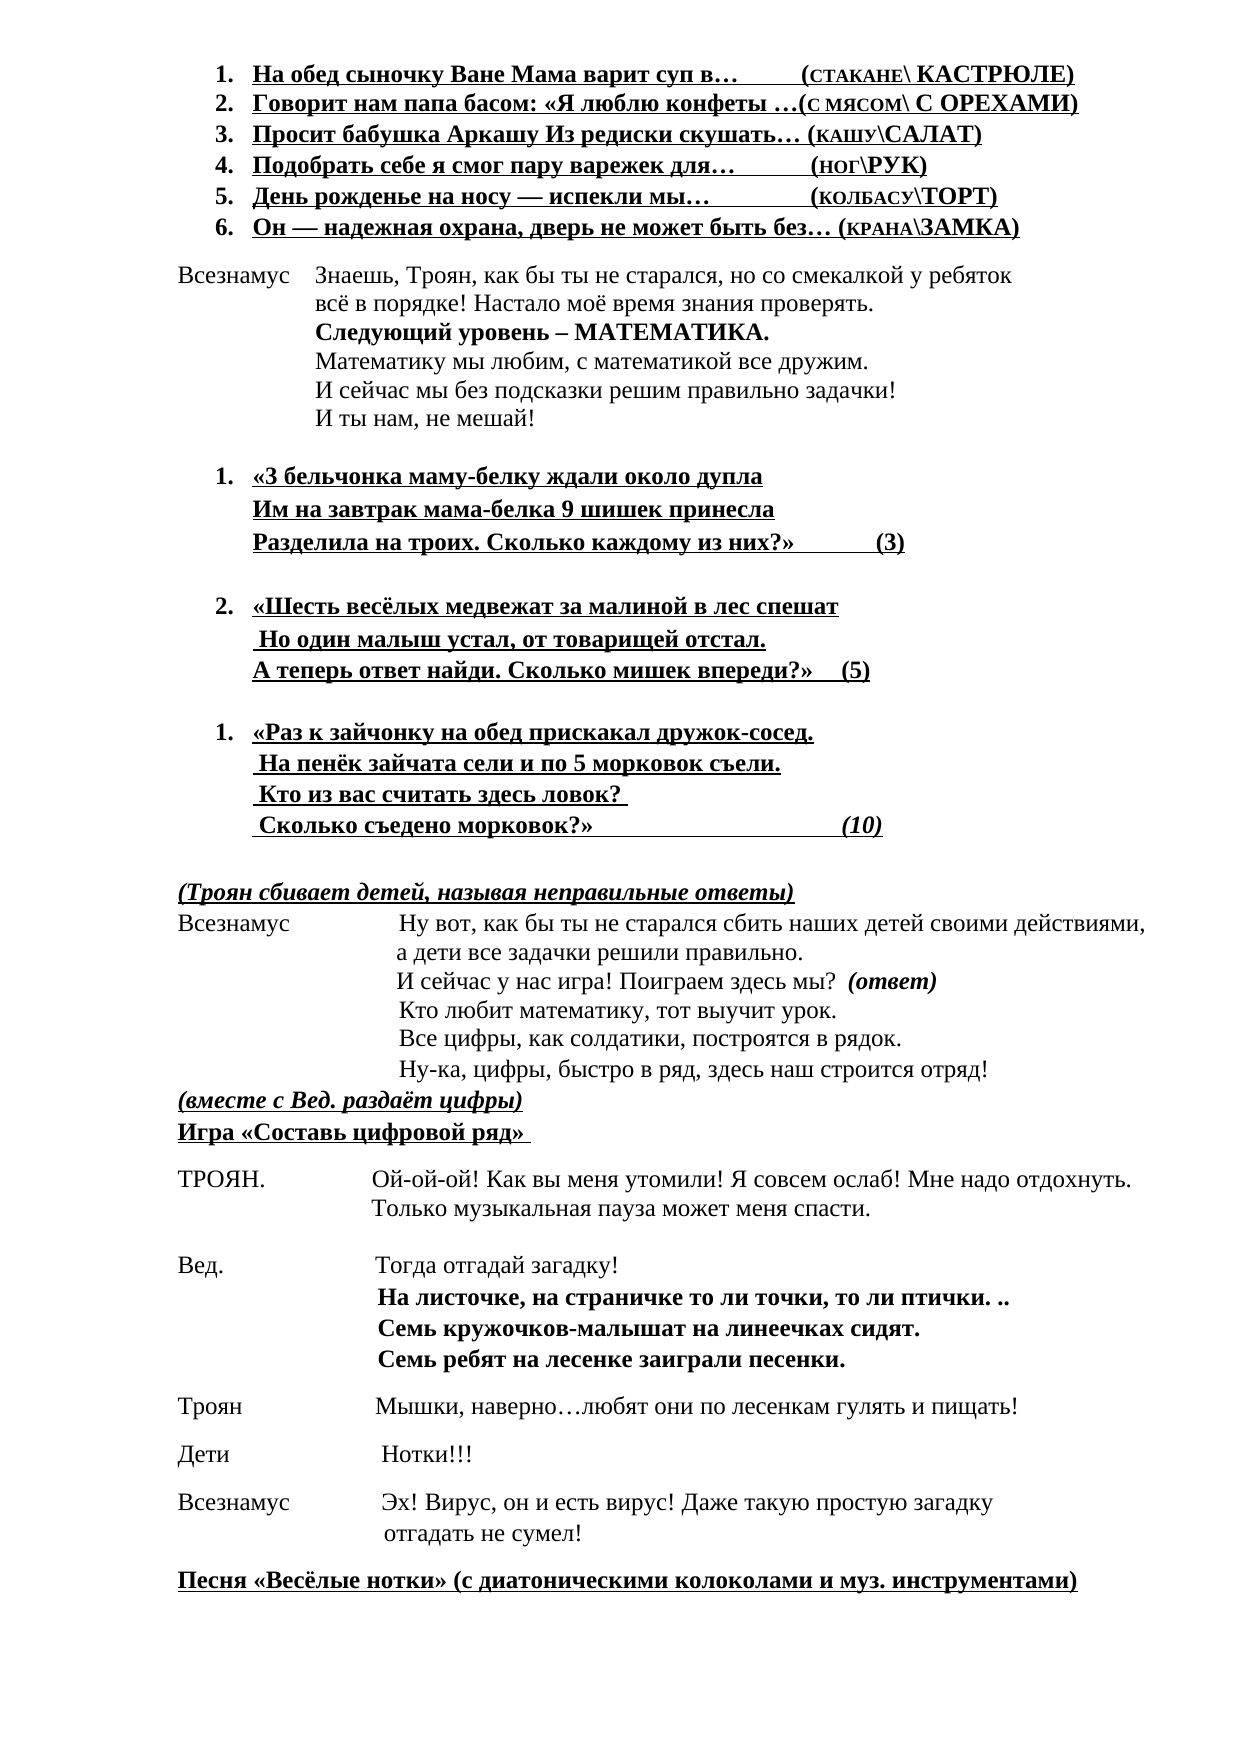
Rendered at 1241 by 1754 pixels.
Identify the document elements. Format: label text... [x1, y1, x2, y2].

text ТРОЯН. Ой-ой-ой! Как вы меня утомили! Я совсем ослаб! Мне надо отдохнуть. [177, 1164, 1152, 1193]
list «3 бельчонка маму-белку ждали около дупла Им на завтрак мама-белка 9 шишек принесла Разделила на троих. Сколько каждому из них?» (3) [215, 461, 1152, 556]
list На обед сыночку Ване Мама варит суп в… (СТАКАНЕ\ КАСТРЮЛЕ) [215, 59, 1152, 88]
text Сколько съедено морковок?» (10) [177, 810, 1152, 839]
text Всезнамус Ну вот, как бы ты не старался сбить наших детей своими действиями, а дети все задачки решили правильно. И сейчас у нас игра! Поиграем здесь мы? (ответ) Кто любит математику, тот выучит урок. [177, 908, 1181, 1023]
list Подобрать себе я смог пару варежек для… (НОГ\РУК) [215, 150, 1152, 179]
text Троян Мышки, наверно…любят они по лесенкам гулять и пищать! [177, 1391, 1152, 1420]
list Все цифры, как солдатики, построятся в рядок. Ну-ка, цифры, быстро в ряд, здесь наш строится отряд! (вместе с Вед. раздаёт цифры) Игра «Составь цифровой ряд» [177, 1023, 1152, 1145]
text (Троян сбивает детей, называя неправильные ответы) [177, 842, 1152, 906]
list День рожденье на носу — испекли мы… (КОЛБАСУ\ТОРТ) [215, 181, 1152, 210]
list «Раз к зайчонку на обед прискакал дружок-сосед. [215, 717, 1152, 746]
text Только музыкальная пауза может меня спасти. [177, 1193, 1152, 1222]
list Просит бабушка Аркашу Из редиски скушать… (КАШУ\САЛАТ) [215, 119, 1152, 148]
text Математику мы любим, с математикой все дружим. И сейчас мы без подсказки решим правильно задачки! [177, 346, 1152, 403]
text Вед. Тогда отгадай загадку! На листочке, на страничке то ли точки, то ли птички. .. Семь кружочков-малышат на линеечках сидят. Семь ребят на лесенке заиграли песенки. [177, 1251, 1152, 1372]
text И ты нам, не мешай! [177, 403, 1152, 432]
text Всезнамус Знаешь, Троян, как бы ты не старался, но со смекалкой у ребяток всё в порядке! Настало моё время знания проверять. [177, 260, 1152, 317]
text Всезнамус Эх! Вирус, он и есть вирус! Даже такую простую загадку отгадать не сумел! [177, 1487, 1152, 1547]
list Но один малыш устал, от товарищей отстал. А теперь ответ найди. Сколько мишек впереди?» (5) [252, 624, 1152, 684]
list Он — надежная охрана, дверь не может быть без… (КРАНА\ЗАМКА) [215, 212, 1152, 241]
text Следующий уровень – МАТЕМАТИКА. [177, 317, 1152, 346]
text Песня «Весёлые нотки» (с диатоническими колоколами и муз. инструментами) [177, 1566, 1152, 1594]
list Говорит нам папа басом: «Я люблю конфеты …(С МЯСОМ\ С ОРЕХАМИ) [215, 88, 1152, 117]
text Дети Нотки!!! [177, 1439, 1152, 1468]
text На пенёк зайчата сели и по 5 морковок съели. [177, 748, 1152, 777]
list «Шесть весёлых медвежат за малиной в лес спешат [215, 591, 1152, 620]
text Кто из вас считать здесь ловок? [177, 779, 1152, 808]
